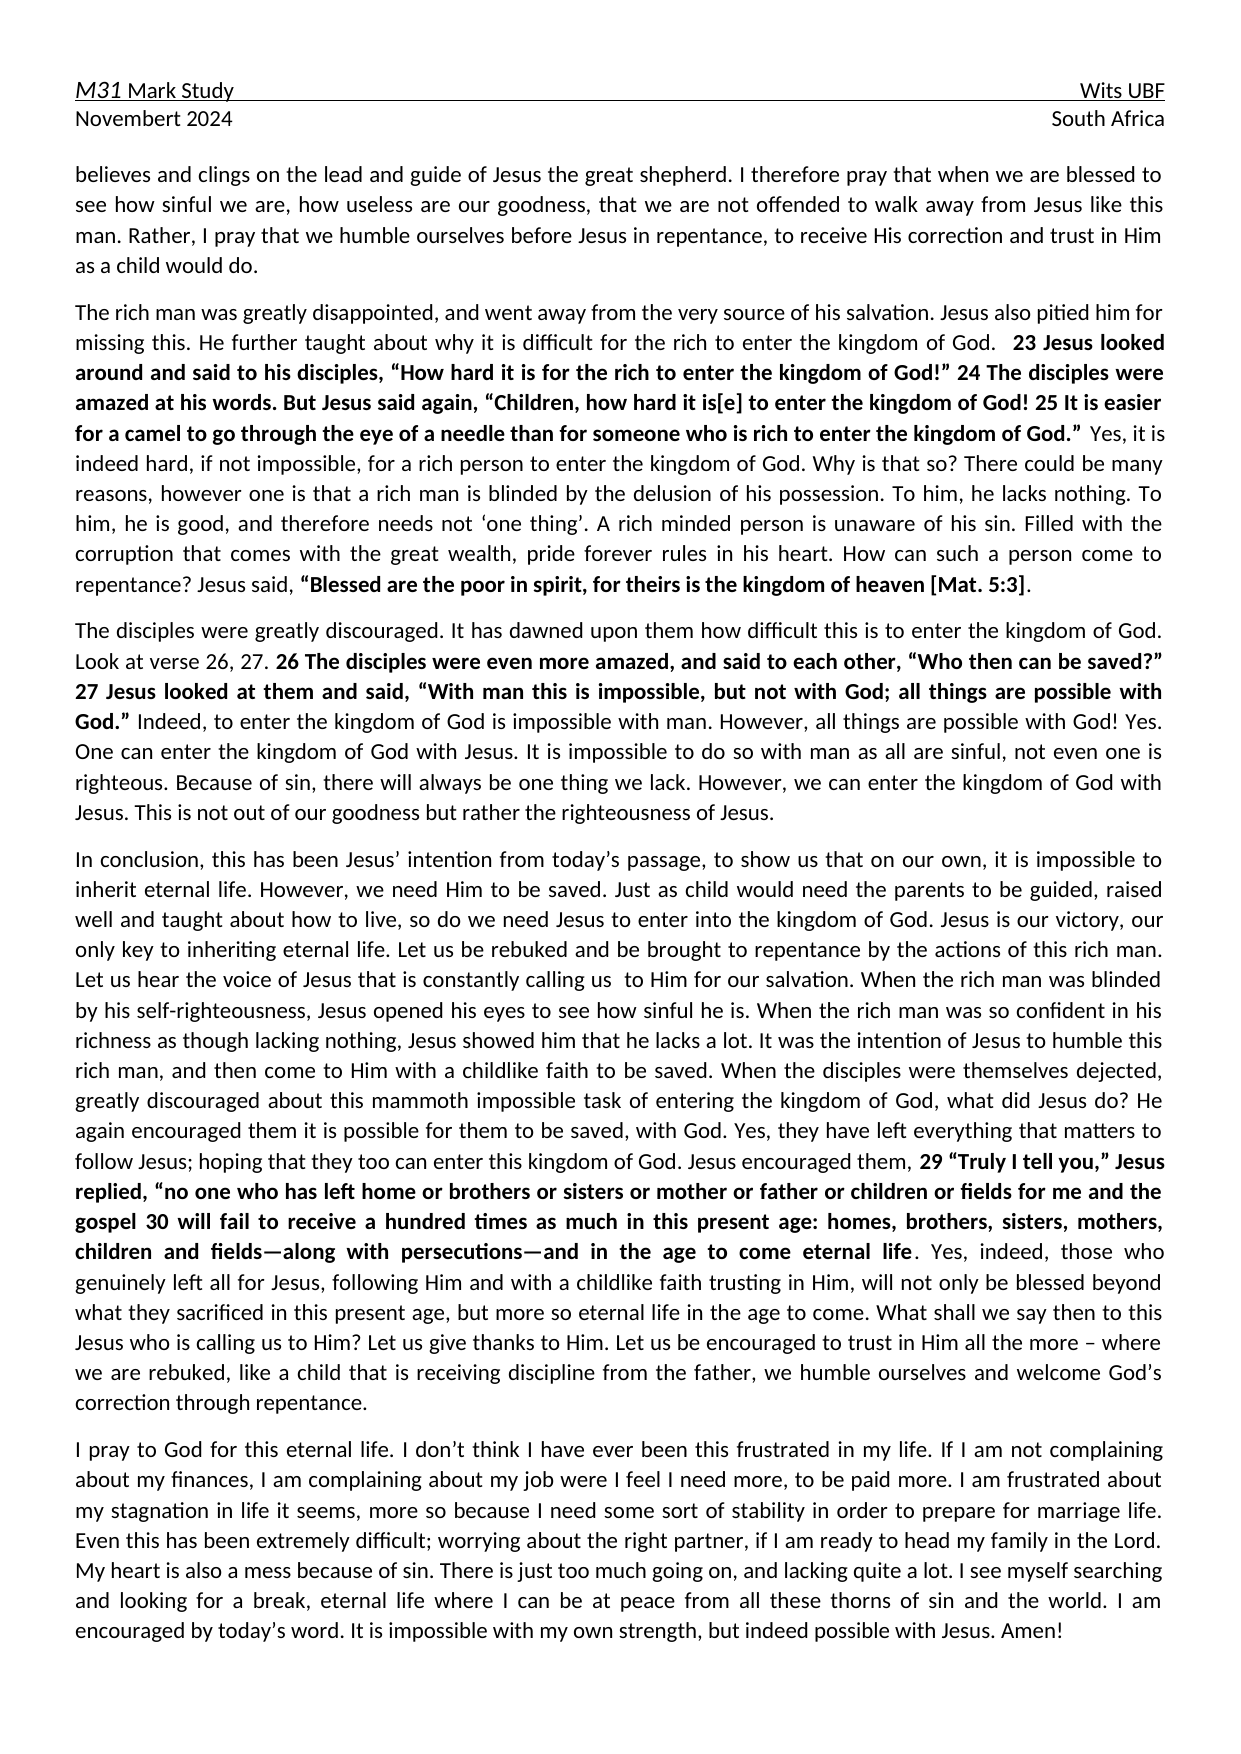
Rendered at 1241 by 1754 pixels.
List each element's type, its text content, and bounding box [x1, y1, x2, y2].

text The disciples were greatly discouraged. It has dawned upon them how difficult this is to enter the kingdom of God. Look at verse 26, 27. 26 The disciples were even more amazed, and said to each other, “Who then can be saved?” 27 Jesus looked at them and said, “With man this is impossible, but not with God; all things are possible with God.” Indeed, to enter the kingdom of God is impossible with man. However, all things are possible with God! Yes. One can enter the kingdom of God with Jesus. It is impossible to do so with man as all are sinful, not even one is righteous. Because of sin, there will always be one thing we lack. However, we can enter the kingdom of God with Jesus. This is not out of our goodness but rather the righteousness of Jesus. [75, 617, 1165, 826]
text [75, 160, 1165, 279]
text In conclusion, this has been Jesus’ intention from today’s passage, to show us that on our own, it is impossible to inherit eternal life. However, we need Him to be saved. Just as child would need the parents to be guided, raised well and taught about how to live, so do we need Jesus to enter into the kingdom of God. Jesus is our victory, our only key to inheriting eternal life. Let us be rebuked and be brought to repentance by the actions of this rich man. Let us hear the voice of Jesus that is constantly calling us to Him for our salvation. When the rich man was blinded by his self-righteousness, Jesus opened his eyes to see how sinful he is. When the rich man was so confident in his richness as though lacking nothing, Jesus showed him that he lacks a lot. It was the intention of Jesus to humble this rich man, and then come to Him with a childlike faith to be saved. When the disciples were themselves dejected, greatly discouraged about this mammoth impossible task of entering the kingdom of God, what did Jesus do? He again encouraged them it is possible for them to be saved, with God. Yes, they have left everything that matters to follow Jesus; hoping that they too can enter this kingdom of God. Jesus encouraged them, 29 “Truly I tell you,” Jesus replied, “no one who has left home or brothers or sisters or mother or father or children or fields for me and the gospel 30 will fail to receive a hundred times as much in this present age: homes, brothers, sisters, mothers, children and fields—along with persecutions—and in the age to come eternal life. Yes, indeed, those who genuinely left all for Jesus, following Him and with a childlike faith trusting in Him, will not only be blessed beyond what they sacrificed in this present age, but more so eternal life in the age to come. What shall we say then to this Jesus who is calling us to Him? Let us give thanks to Him. Let us be encouraged to trust in Him all the more – where we are rebuked, like a child that is receiving discipline from the father, we humble ourselves and welcome God’s correction through repentance. [75, 845, 1165, 1416]
text I pray to God for this eternal life. I don’t think I have ever been this frustrated in my life. If I am not complaining about my finances, I am complaining about my job were I feel I need more, to be paid more. I am frustrated about my stagnation in life it seems, more so because I need some sort of stability in order to prepare for marriage life. Even this has been extremely difficult; worrying about the right partner, if I am ready to head my family in the Lord. My heart is also a mess because of sin. There is just too much going on, and lacking quite a lot. I see myself searching and looking for a break, eternal life where I can be at peace from all these thorns of sin and the world. I am encouraged by today’s word. It is impossible with my own strength, but indeed possible with Jesus. Amen! [75, 1435, 1165, 1644]
text The rich man was greatly disappointed, and went away from the very source of his salvation. Jesus also pitied him for missing this. He further taught about why it is difficult for the rich to enter the kingdom of God. 23 Jesus looked around and said to his disciples, “How hard it is for the rich to enter the kingdom of God!” 24 The disciples were amazed at his words. But Jesus said again, “Children, how hard it is[e] to enter the kingdom of God! 25 It is easier for a camel to go through the eye of a needle than for someone who is rich to enter the kingdom of God.” Yes, it is indeed hard, if not impossible, for a rich person to enter the kingdom of God. Why is that so? There could be many reasons, however one is that a rich man is blinded by the delusion of his possession. To him, he lacks nothing. To him, he is good, and therefore needs not ‘one thing’. A rich minded person is unaware of his sin. Filled with the corruption that comes with the great wealth, pride forever rules in his heart. How can such a person come to repentance? Jesus said, “Blessed are the poor in spirit, for theirs is the kingdom of heaven [Mat. 5:3]. [75, 298, 1165, 598]
